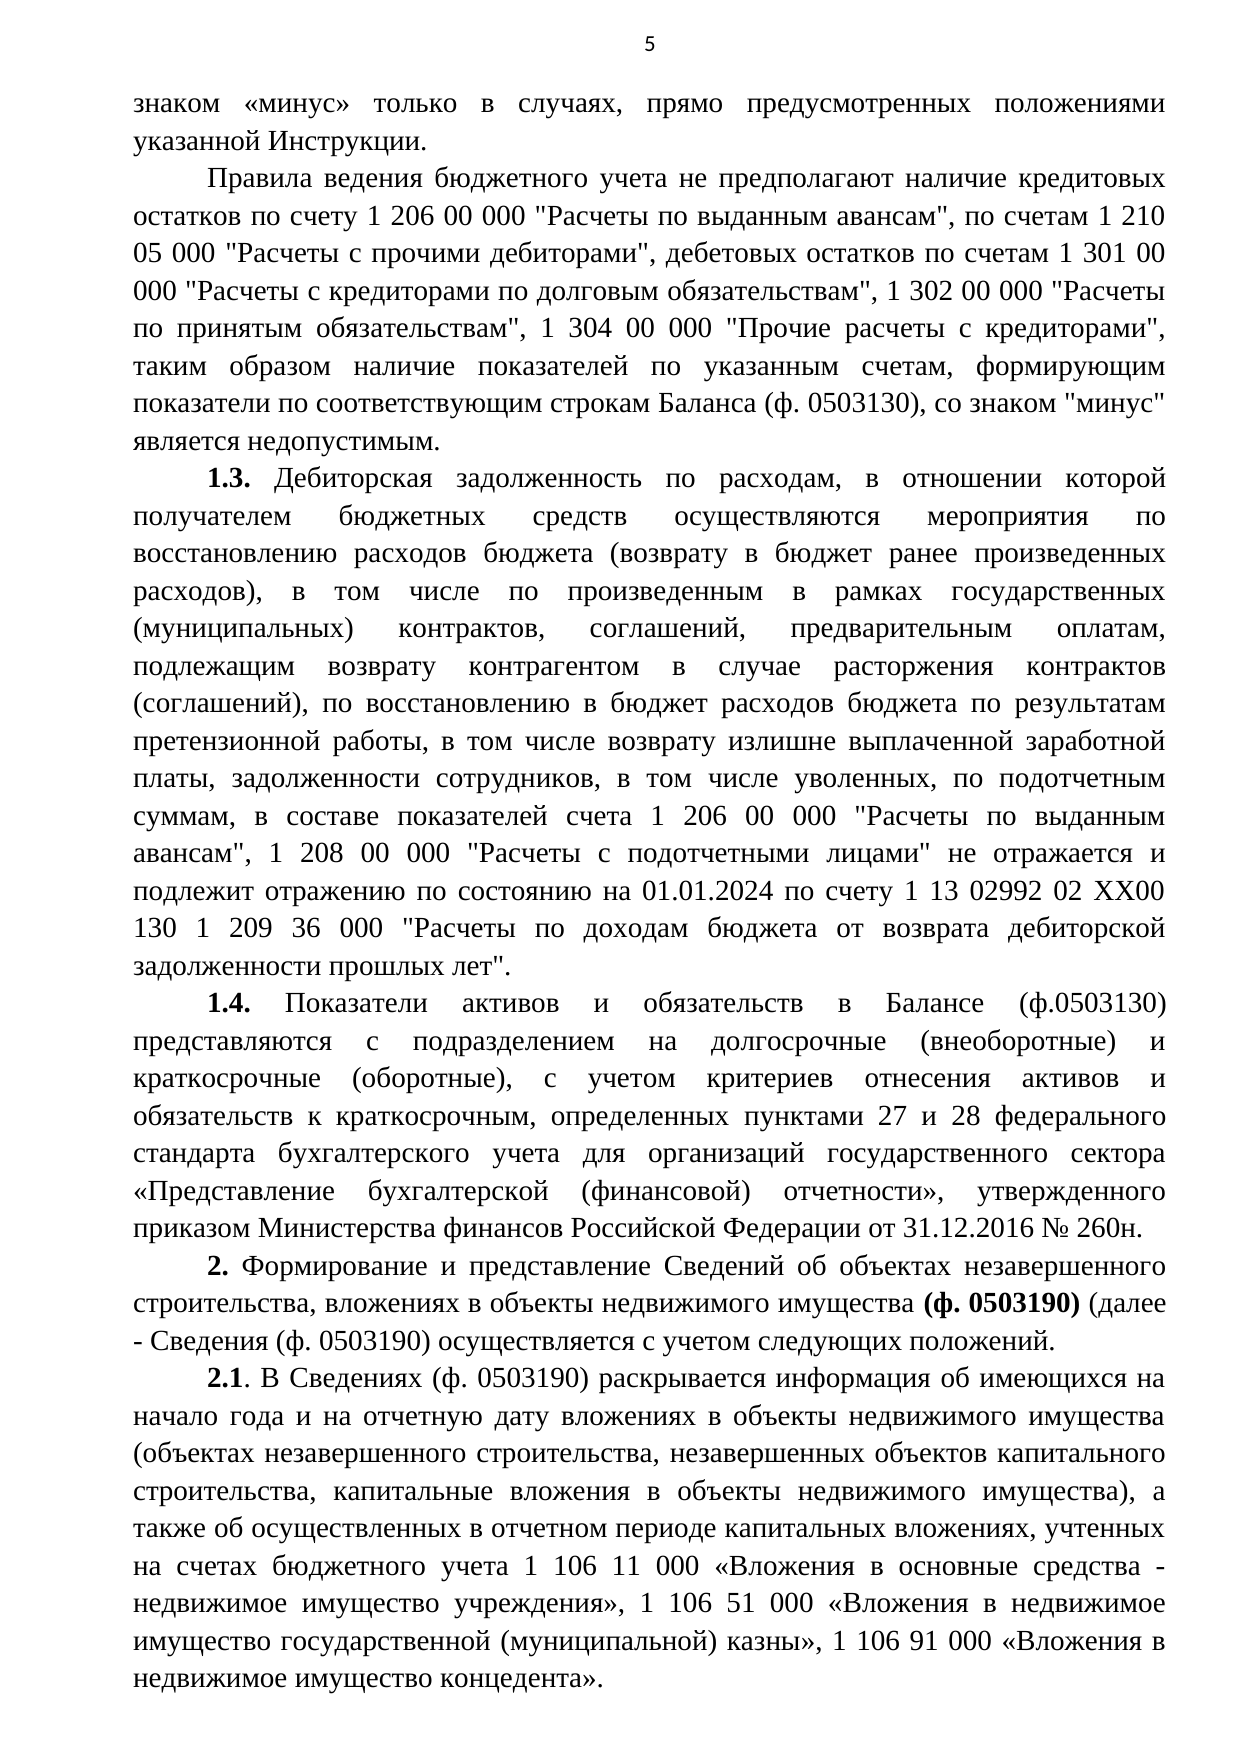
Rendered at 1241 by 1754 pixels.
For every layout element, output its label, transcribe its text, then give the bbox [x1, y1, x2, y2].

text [133, 86, 1167, 157]
text 1.4. Показатели активов и обязательств в Балансе (ф.0503130) представляются с подразделением на долгосрочные (внеоборотные) и краткосрочные (оборотные), с учетом критериев отнесения активов и обязательств к краткосрочным, определенных пунктами 27 и 28 федерального стандарта бухгалтерского учета для организаций государственного сектора «Представление бухгалтерской (финансовой) отчетности», утвержденного приказом Министерства финансов Российской Федерации от 31.12.2016 № 260н. [133, 986, 1167, 1244]
text Правила ведения бюджетного учета не предполагают наличие кредитовых остатков по счету 1 206 00 000 "Расчеты по выданным авансам", по счетам 1 210 05 000 "Расчеты с прочими дебиторами", дебетовых остатков по счетам 1 301 00 000 "Расчеты с кредиторами по долговым обязательствам", 1 302 00 000 "Расчеты по принятым обязательствам", 1 304 00 000 "Прочие расчеты с кредиторами", таким образом наличие показателей по указанным счетам, формирующим показатели по соответствующим строкам Баланса (ф. 0503130), со знаком "минус" является недопустимым. [133, 161, 1167, 457]
text 1.3. Дебиторская задолженность по расходам, в отношении которой получателем бюджетных средств осуществляются мероприятия по восстановлению расходов бюджета (возврату в бюджет ранее произведенных расходов), в том числе по произведенным в рамках государственных (муниципальных) контрактов, соглашений, предварительным оплатам, подлежащим возврату контрагентом в случае расторжения контрактов (соглашений), по восстановлению в бюджет расходов бюджета по результатам претензионной работы, в том числе возврату излишне выплаченной заработной платы, задолженности сотрудников, в том числе уволенных, по подотчетным суммам, в составе показателей счета 1 206 00 000 "Расчеты по выданным авансам", 1 208 00 000 "Расчеты с подотчетными лицами" не отражается и подлежит отражению по состоянию на 01.01.2024 по счету 1 13 02992 02 XX00 130 1 209 36 000 "Расчеты по доходам бюджета от возврата дебиторской задолженности прошлых лет". [133, 461, 1167, 982]
text 2.1. В Сведениях (ф. 0503190) раскрывается информация об имеющихся на начало года и на отчетную дату вложениях в объекты недвижимого имущества (объектах незавершенного строительства, незавершенных объектов капитального строительства, капитальные вложения в объекты недвижимого имущества), а также об осуществленных в отчетном периоде капитальных вложениях, учтенных на счетах бюджетного учета 1 106 11 000 «Вложения в основные средства - недвижимое имущество учреждения», 1 106 51 000 «Вложения в недвижимое имущество государственной (муниципальной) казны», 1 106 91 000 «Вложения в недвижимое имущество концедента». [133, 1361, 1167, 1694]
text 2. Формирование и представление Сведений об объектах незавершенного строительства, вложениях в объекты недвижимого имущества (ф. 0503190) (далее - Сведения (ф. 0503190) осуществляется с учетом следующих положений. [133, 1248, 1167, 1357]
